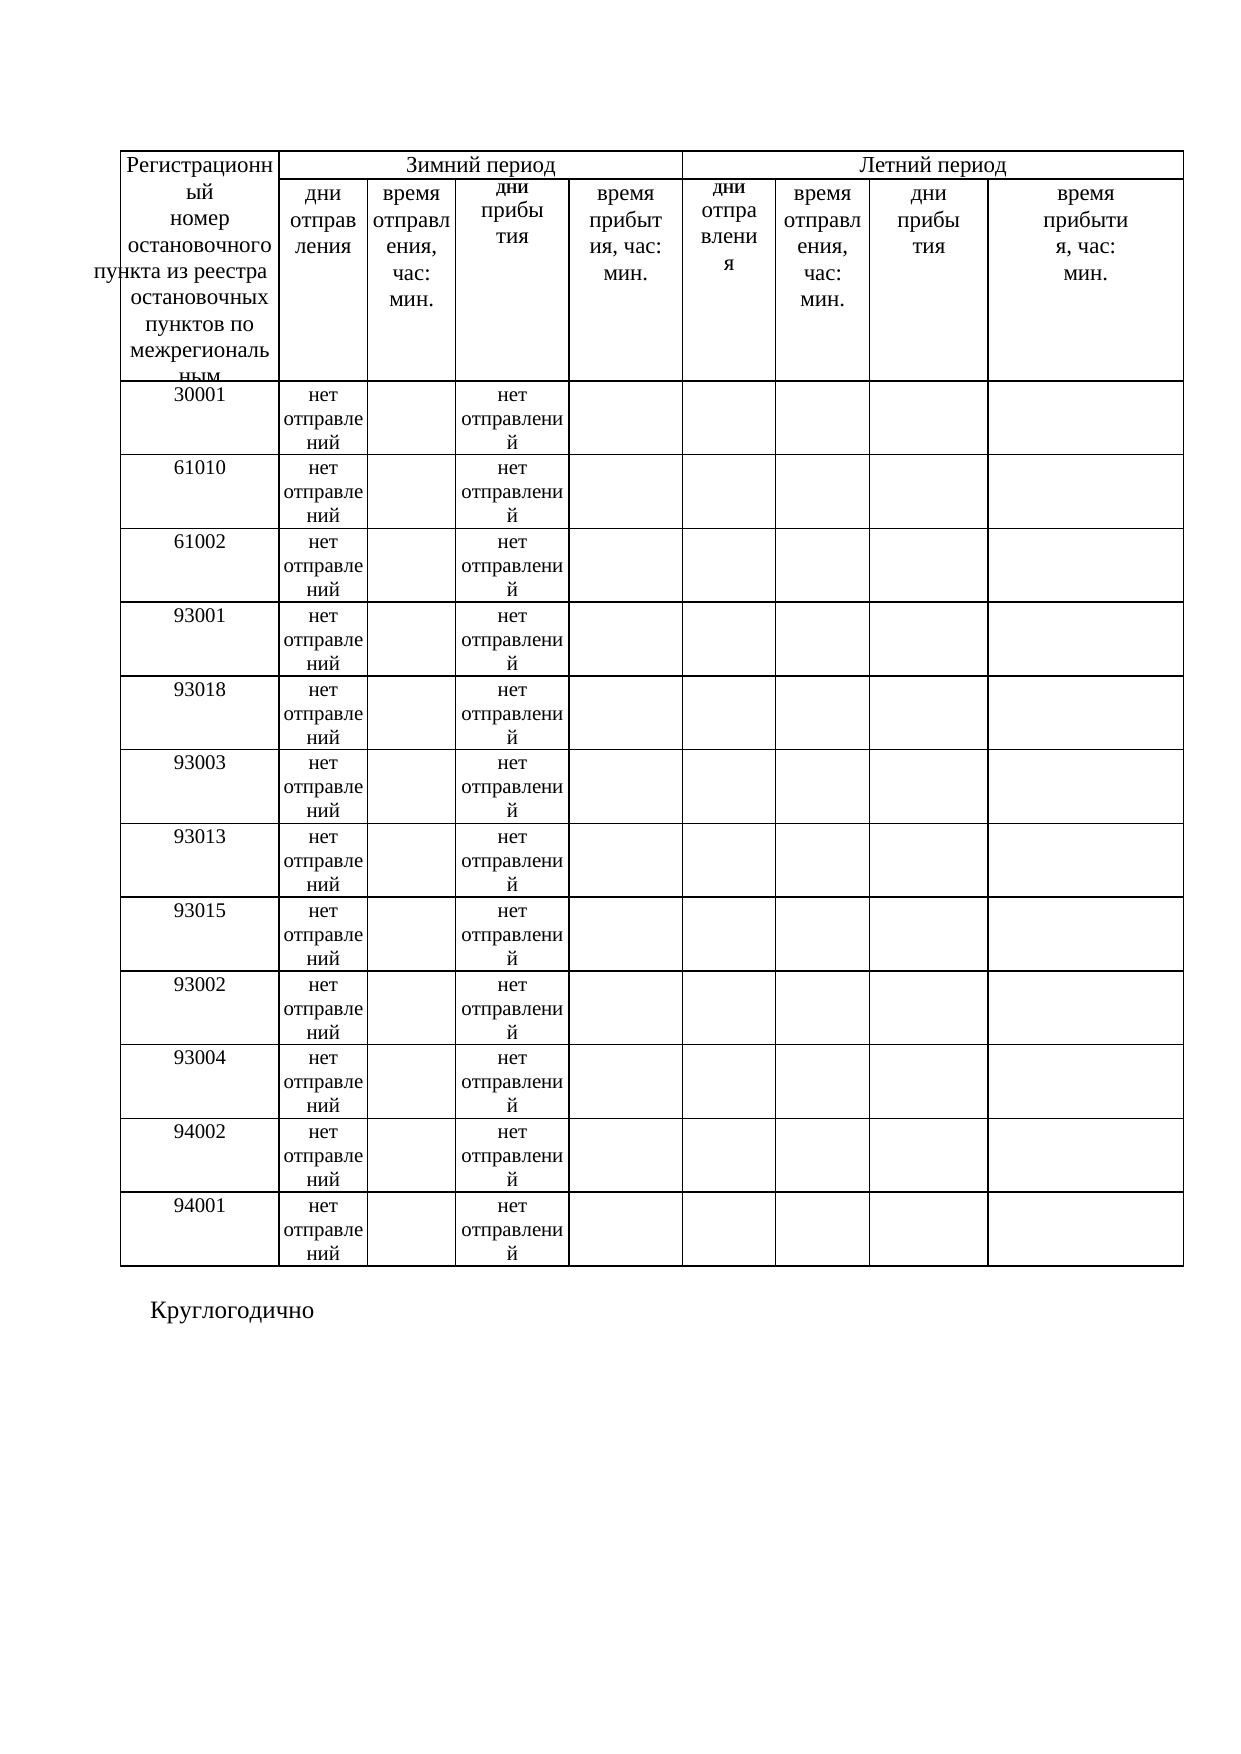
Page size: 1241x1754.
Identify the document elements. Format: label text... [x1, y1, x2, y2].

table_cell [870, 1119, 987, 1191]
table_cell нет отправлений [456, 972, 568, 1044]
table_cell нет отправлений [280, 750, 367, 822]
table_cell [776, 455, 869, 527]
table_cell нет отправлений [280, 1045, 367, 1117]
table_cell нет отправлений [280, 972, 367, 1044]
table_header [121, 152, 278, 380]
table_cell дни отправ ления [280, 180, 367, 380]
table_cell [776, 972, 869, 1044]
table_cell [776, 1119, 869, 1191]
table_cell [683, 677, 775, 749]
table_cell 61002 [121, 529, 278, 601]
table_cell нет отправлений [456, 1045, 568, 1117]
table_cell [570, 824, 682, 896]
table_cell [683, 824, 775, 896]
table_cell [570, 677, 682, 749]
table_cell [776, 529, 869, 601]
table_cell время прибыт ия, час: мин. [570, 180, 682, 380]
table_cell [570, 1193, 682, 1265]
table_cell нет отправлений [280, 529, 367, 601]
table_cell [683, 972, 775, 1044]
table_cell [683, 1119, 775, 1191]
table_cell [989, 750, 1183, 822]
table_cell [570, 898, 682, 970]
table_cell нет отправлений [456, 1119, 568, 1191]
table_cell нет отправлений [280, 1119, 367, 1191]
table_cell [870, 898, 987, 970]
table_cell [683, 750, 775, 822]
table_cell нет отправлений [280, 603, 367, 675]
table_cell [989, 1119, 1183, 1191]
table_cell [776, 898, 869, 970]
table_cell [368, 1193, 455, 1265]
table_cell [870, 603, 987, 675]
table_cell ДНИ отпра влени я [683, 180, 775, 380]
table_cell [870, 1193, 987, 1265]
table_cell [683, 603, 775, 675]
table_cell нет отправлений [456, 603, 568, 675]
table_cell нет отправлений [456, 677, 568, 749]
table_cell [368, 824, 455, 896]
text Круглогодично [150, 1295, 1090, 1324]
table_cell [683, 529, 775, 601]
table_cell [989, 972, 1183, 1044]
table_cell [683, 382, 775, 454]
table_cell [368, 603, 455, 675]
table_cell 93002 [121, 972, 278, 1044]
table_cell [870, 972, 987, 1044]
table_cell нет отправлений [280, 1193, 367, 1265]
table_cell [989, 603, 1183, 675]
table_cell 93015 [121, 898, 278, 970]
table_cell [989, 455, 1183, 527]
table_cell [870, 677, 987, 749]
table_cell [570, 750, 682, 822]
table_cell 30001 [121, 382, 278, 454]
table_cell [368, 1119, 455, 1191]
table_cell нет отправлений [280, 455, 367, 527]
table_cell ДНИ прибы тия [456, 180, 568, 380]
table_cell [870, 750, 987, 822]
table_cell [368, 1045, 455, 1117]
table_cell [989, 382, 1183, 454]
table_cell [570, 972, 682, 1044]
table_cell [683, 1045, 775, 1117]
table_cell [570, 382, 682, 454]
table_cell [570, 1119, 682, 1191]
table_cell 93004 [121, 1045, 278, 1117]
table_cell нет отправлений [280, 382, 367, 454]
table_cell [683, 1193, 775, 1265]
table_cell 93003 [121, 750, 278, 822]
table_cell [870, 824, 987, 896]
table_cell [989, 824, 1183, 896]
table_cell [776, 382, 869, 454]
table_cell [776, 677, 869, 749]
table_cell [989, 529, 1183, 601]
table_cell нет отправлений [456, 750, 568, 822]
table_cell [368, 972, 455, 1044]
table_cell [683, 455, 775, 527]
table_cell нет отправлений [456, 824, 568, 896]
table_cell 93001 [121, 603, 278, 675]
table_cell время отправл ения, час: мин. [776, 180, 869, 380]
table_cell [570, 455, 682, 527]
table_cell [989, 1045, 1183, 1117]
table_cell [368, 677, 455, 749]
table_cell [368, 382, 455, 454]
table_cell [989, 677, 1183, 749]
table_cell время отправл ения, час: мин. [368, 180, 455, 380]
table_cell нет отправлений [456, 898, 568, 970]
table_cell [870, 455, 987, 527]
table_cell [870, 529, 987, 601]
table_cell 93013 [121, 824, 278, 896]
table_cell [776, 1193, 869, 1265]
table_header Зимний период [280, 152, 682, 178]
table_cell [570, 1045, 682, 1117]
table_cell нет отправлений [456, 529, 568, 601]
table_cell дни прибы тия [870, 180, 987, 380]
table_cell нет отправлений [456, 382, 568, 454]
table_cell 61010 [121, 455, 278, 527]
table_cell 94001 [121, 1193, 278, 1265]
table_cell [870, 382, 987, 454]
table_cell [368, 898, 455, 970]
table_cell [776, 1045, 869, 1117]
table_cell [989, 898, 1183, 970]
table_header Летний период [683, 152, 1183, 178]
table_cell нет отправлений [456, 1193, 568, 1265]
table_cell 93018 [121, 677, 278, 749]
table_cell [776, 603, 869, 675]
table_cell нет отправлений [456, 455, 568, 527]
table_cell 94002 [121, 1119, 278, 1191]
table_cell [368, 750, 455, 822]
table_cell [989, 1193, 1183, 1265]
table_cell [683, 898, 775, 970]
table_cell [368, 455, 455, 527]
table_cell [776, 750, 869, 822]
table_cell [870, 1045, 987, 1117]
table_cell нет отправлений [280, 898, 367, 970]
table_cell нет отправлений [280, 824, 367, 896]
table_cell нет отправлений [280, 677, 367, 749]
table_cell [776, 824, 869, 896]
table_cell [570, 529, 682, 601]
table_cell [570, 603, 682, 675]
table_cell время прибыти я, час: мин. [989, 180, 1183, 380]
table_cell [368, 529, 455, 601]
